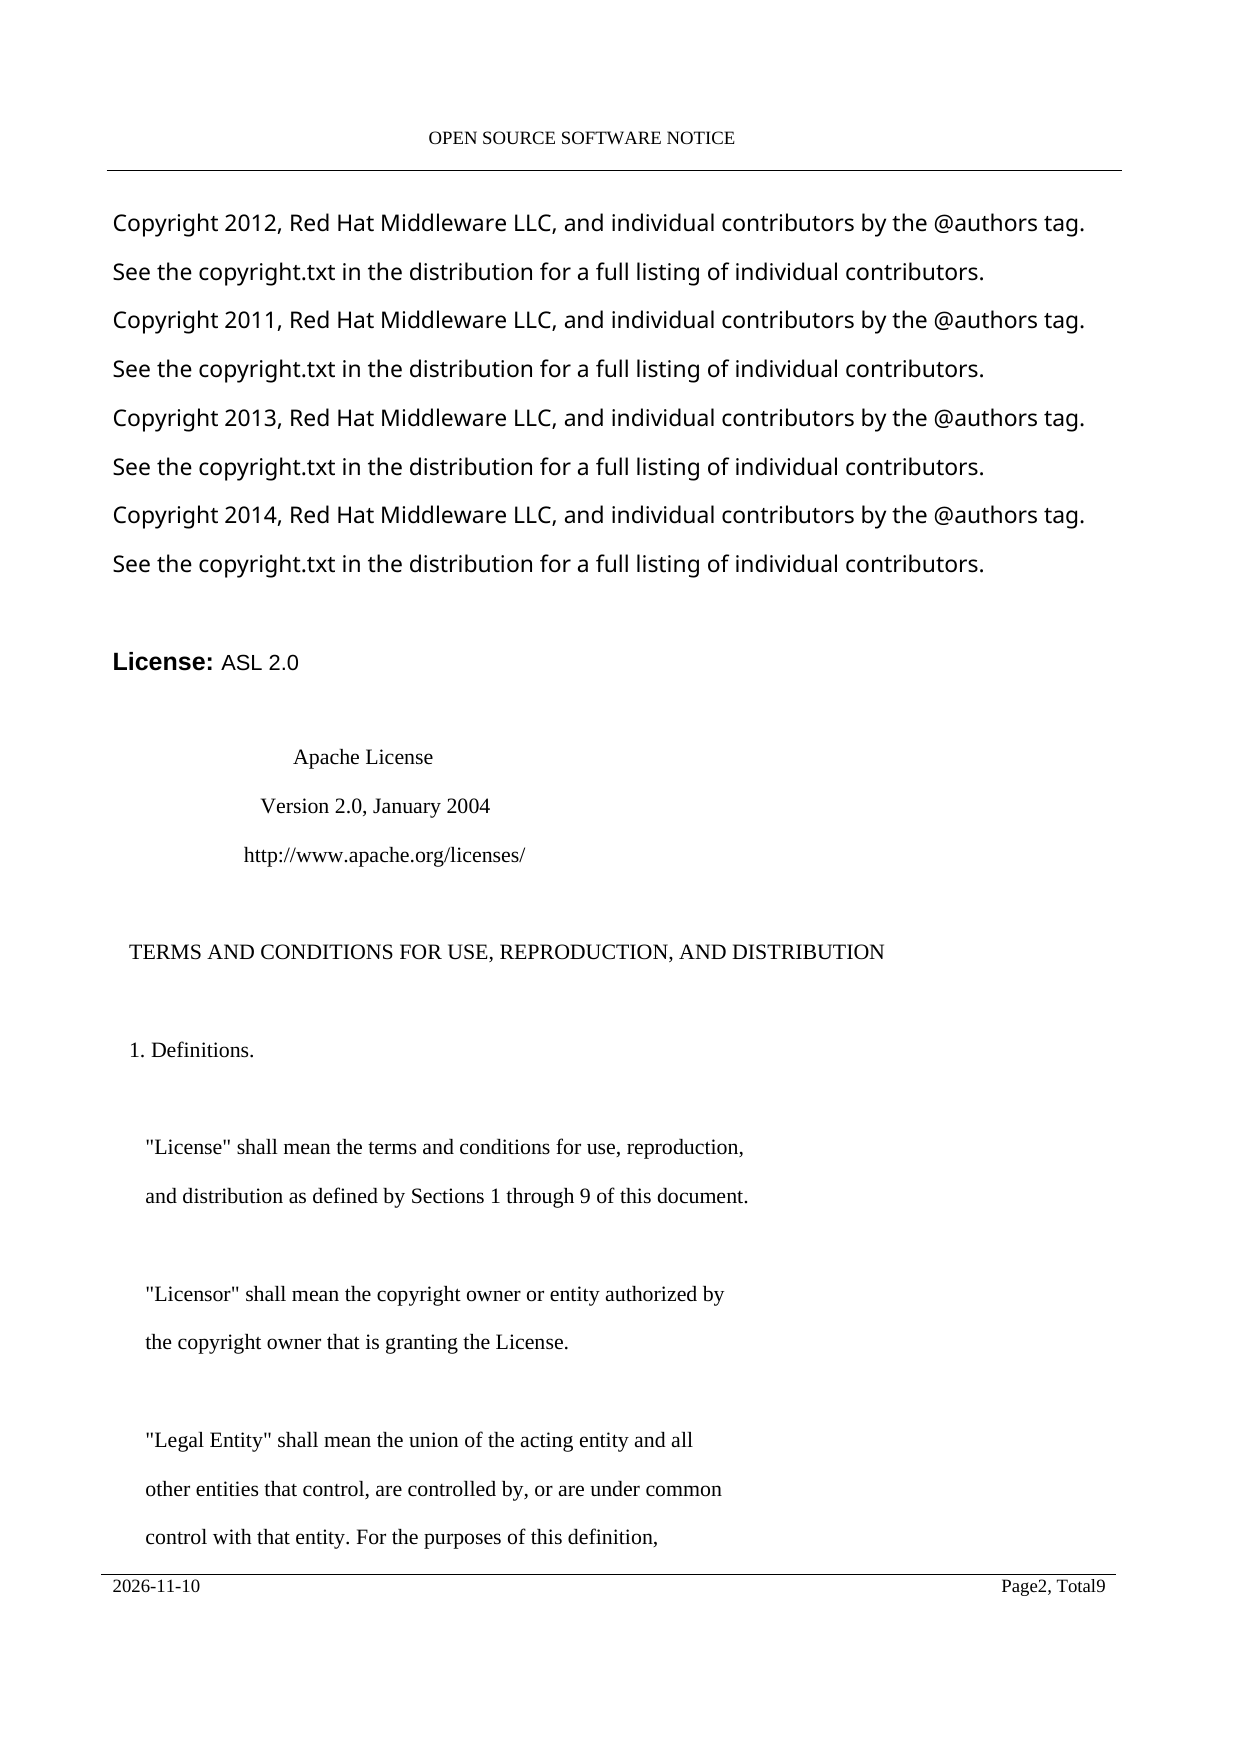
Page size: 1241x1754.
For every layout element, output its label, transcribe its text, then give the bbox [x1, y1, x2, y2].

text License: ASL 2.0 [112, 645, 1128, 678]
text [112, 206, 1128, 629]
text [112, 692, 1128, 1553]
